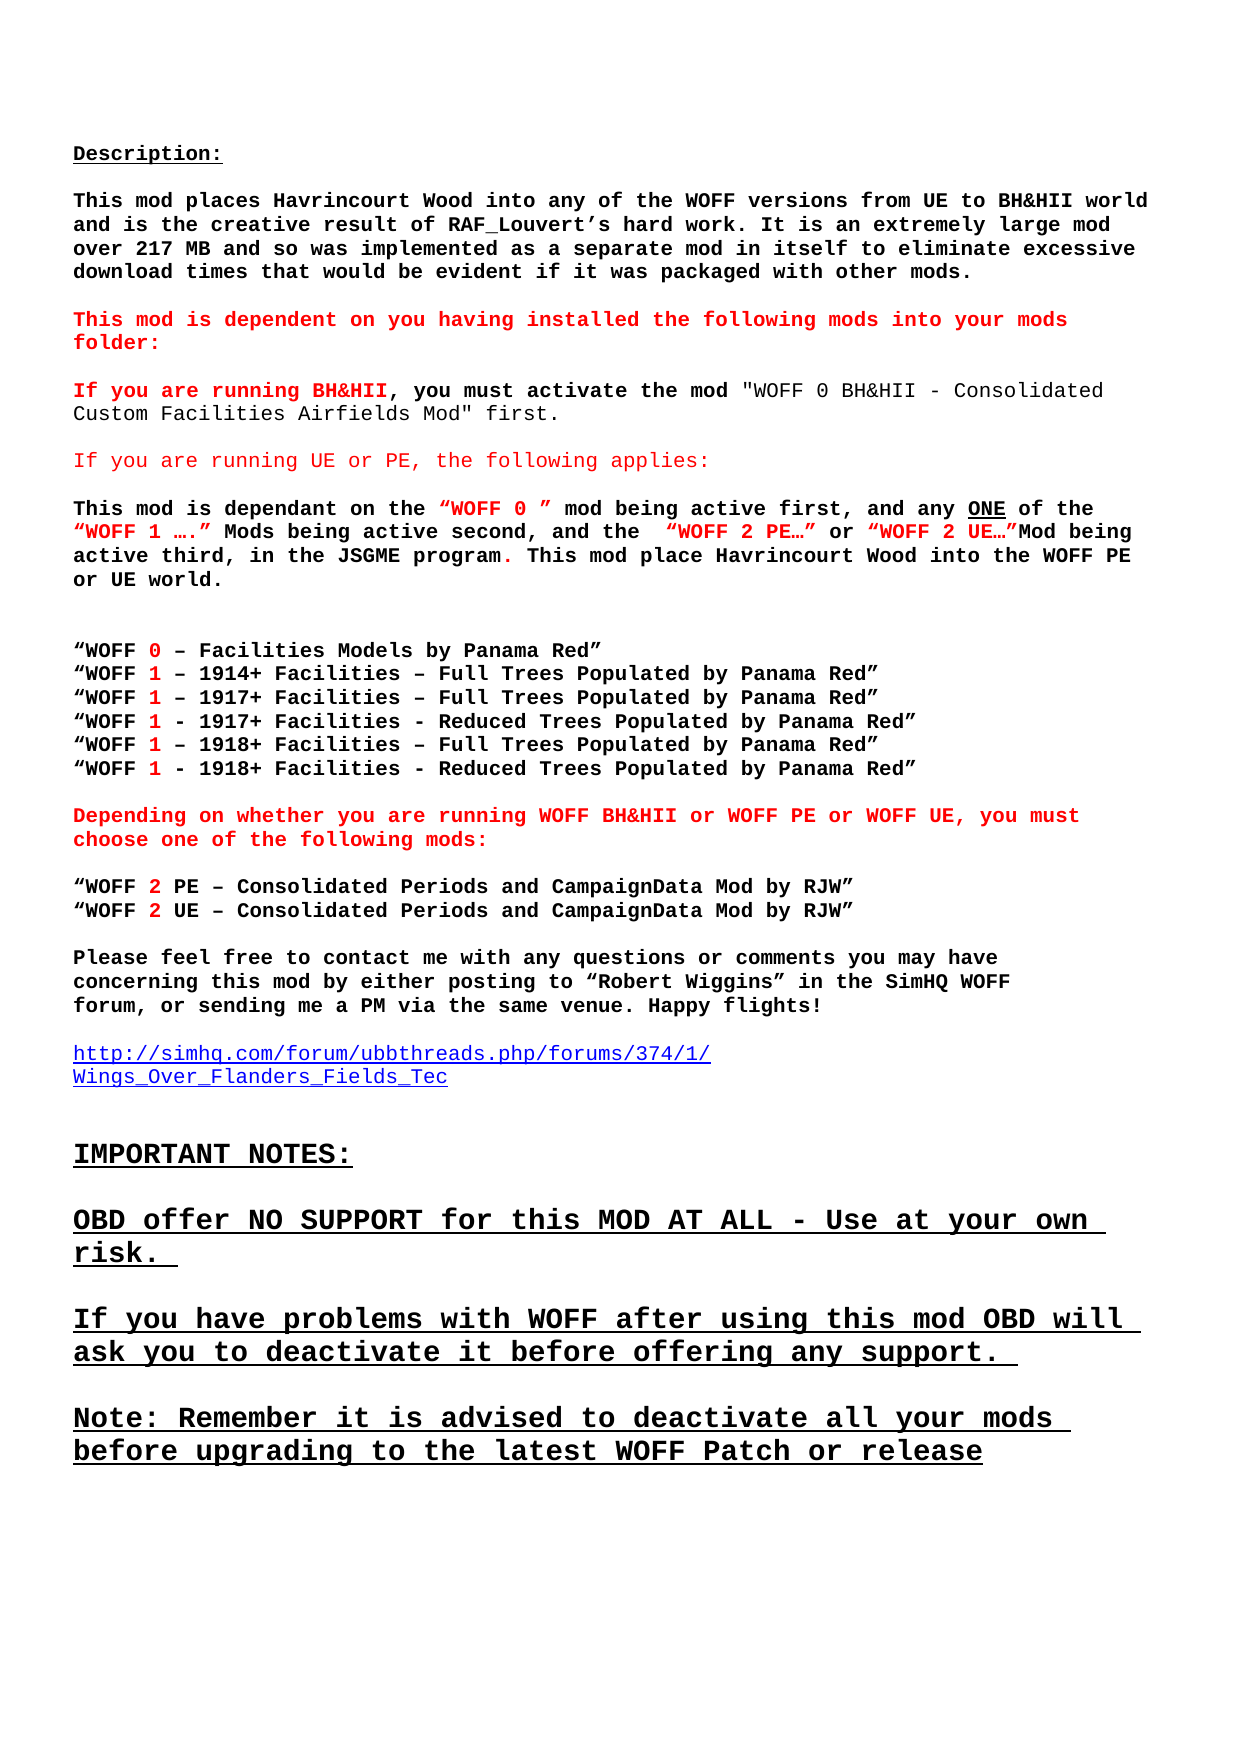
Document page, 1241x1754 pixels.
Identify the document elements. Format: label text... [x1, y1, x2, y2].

text “WOFF 1 - 1918+ Facilities - Reduced Trees Populated by Panama Red” [73, 758, 1166, 782]
text If you are running UE or PE, the following applies: [73, 451, 1166, 474]
text “WOFF 1 – 1917+ Facilities – Full Trees Populated by Panama Red” [73, 687, 1166, 711]
text If you are running BH&HII, you must activate the mod "WOFF 0 BH&HII - Consolidated Custom Facilities Airfields Mod" first. [73, 379, 1166, 427]
text “WOFF 1 – 1914+ Facilities – Full Trees Populated by Panama Red” [73, 663, 1166, 687]
text “WOFF 0 – Facilities Models by Panama Red” [73, 640, 1166, 663]
text This mod is dependent on you having installed the following mods into your mods folder: [73, 309, 1166, 356]
text OBD offer NO SUPPORT for this MOD AT ALL - Use at your own risk. [73, 1205, 1166, 1271]
text IMPORTANT NOTES: [73, 1139, 1166, 1172]
text Description: [73, 143, 1166, 167]
text This mod is dependant on the “WOFF 0 ” mod being active first, and any ONE of the “WOFF 1 ….” Mods being active second, and the “WOFF 2 PE…” or “WOFF 2 UE…”Mod being active third, in the JSGME program. This mod place Havrincourt Wood into the WOFF PE or UE world. [73, 498, 1166, 592]
text “WOFF 2 PE – Consolidated Periods and CampaignData Mod by RJW” [73, 876, 1166, 900]
text http://simhq.com/forum/ubbthreads.php/forums/374/1/Wings_Over_Flanders_Fields_Tec [73, 1043, 1012, 1090]
text Depending on whether you are running WOFF BH&HII or or WOFF UE, you must choose one of the following mods: [73, 805, 1166, 852]
text “WOFF 1 - 1917+ Facilities - Reduced Trees Populated by Panama Red” [73, 711, 1166, 734]
text This mod places Havrincourt Wood into any of the WOFF versions from UE to BH&HII world and is the creative result of RAF_Louvert’s hard work. It is an extremely large mod over 217 MB and so was implemented as a separate mod in itself to eliminate excessive download times that would be evident if it was packaged with other mods. [73, 190, 1166, 285]
text If you have problems with WOFF after using this mod OBD will ask you to deactivate it before offering any support. [73, 1304, 1166, 1370]
text “WOFF 1 – 1918+ Facilities – Full Trees Populated by Panama Red” [73, 734, 1166, 758]
text Please feel free to contact me with any questions or comments you may have concerning this mod by either posting to “” in the SimHQ WOFF forum, or sending me a PM via the same venue. Happy flights! [73, 923, 1012, 1019]
text “WOFF 2 UE – Consolidated Periods and CampaignData Mod by RJW” [73, 900, 1166, 923]
text Note: Remember it is advised to deactivate all your mods before upgrading to the latest WOFF Patch or release [73, 1403, 1166, 1469]
